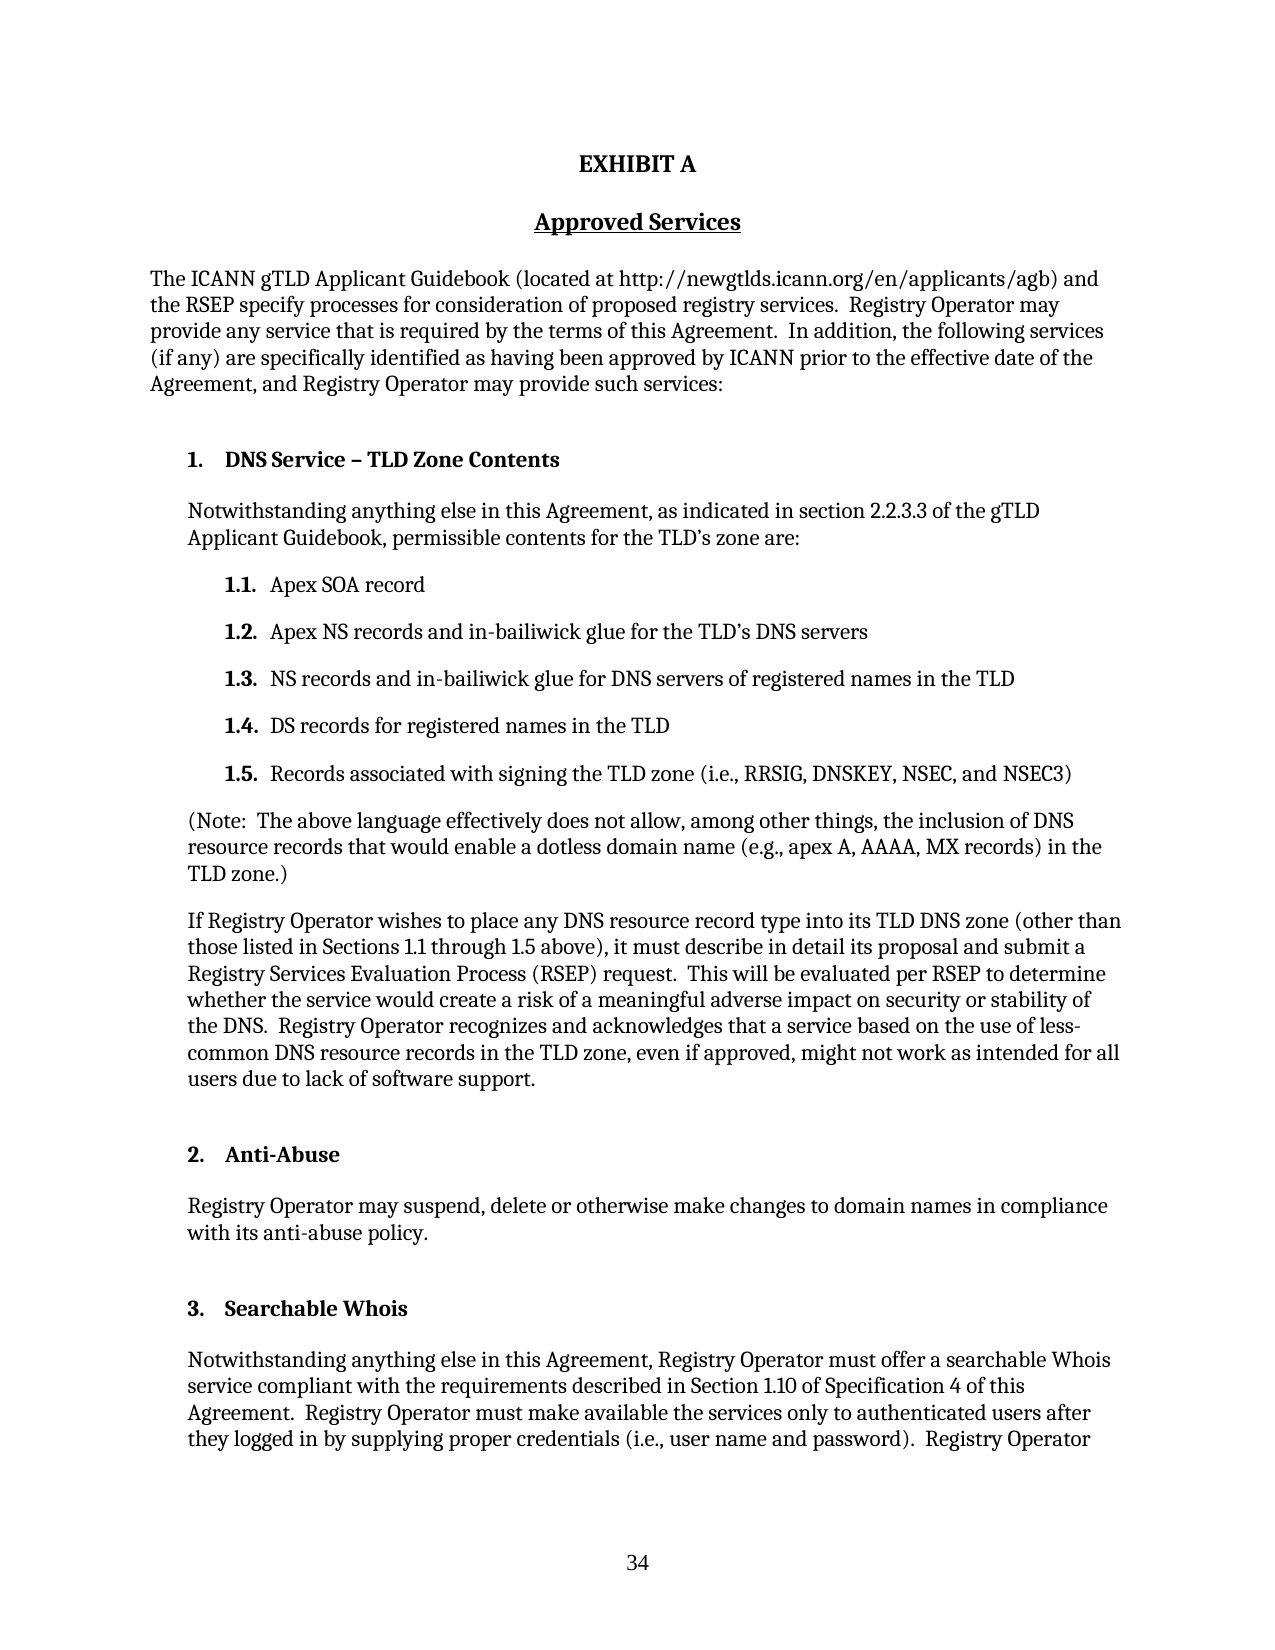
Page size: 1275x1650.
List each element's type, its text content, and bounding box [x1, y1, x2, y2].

list NS records and in-bailiwick glue for DNS servers of registered names in the TLD [225, 666, 1125, 692]
text Notwithstanding anything else in this Agreement, as indicated in section 2.2.3.3 of the gTLD Applicant Guidebook, permissible contents for the TLD’s zone are: [187, 498, 1125, 551]
list Records associated with signing the TLD zone (i.e., RRSIG, DNSKEY, NSEC, and NSEC3) [225, 761, 1125, 787]
text Registry Operator may suspend, delete or otherwise make changes to domain names in compliance with its anti-abuse policy. [187, 1193, 1125, 1246]
list Searchable Whois [187, 1296, 1125, 1322]
list Apex SOA record [225, 572, 1125, 598]
list Apex NS records and in-bailiwick glue for the TLD’s DNS servers [225, 619, 1125, 645]
text EXHIBIT A Approved Services [150, 150, 1125, 236]
list DS records for registered names in the TLD [225, 713, 1125, 740]
text If Registry Operator wishes to place any DNS resource record type into its TLD DNS zone (other than those listed in Sections 1.1 through 1.5 above), it must describe in detail its proposal and submit a Registry Services Evaluation Process (RSEP) request. This will be evaluated per RSEP to determine whether the service would create a risk of a meaningful adverse impact on security or stability of the DNS. Registry Operator recognizes and acknowledges that a service based on the use of less-common DNS resource records in the TLD zone, even if approved, might not work as intended for all users due to lack of software support. [187, 908, 1125, 1092]
list Anti-Abuse [187, 1142, 1125, 1168]
text The ICANN gTLD Applicant Guidebook (located at http://newgtlds.icann.org/en/applicants/agb) and the RSEP specify processes for consideration of proposed registry services. Registry Operator may provide any service that is required by the terms of this Agreement. In addition, the following services (if any) are specifically identified as having been approved by ICANN prior to the effective date of the Agreement, and Registry Operator may provide such services: [150, 265, 1125, 397]
text (Note: The above language effectively does not allow, among other things, the inclusion of DNS resource records that would enable a dotless domain name (e.g., apex A, AAAA, MX records) in the TLD zone.) [187, 808, 1125, 887]
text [187, 1347, 1125, 1452]
list DNS Service – TLD Zone Contents [187, 447, 1125, 473]
